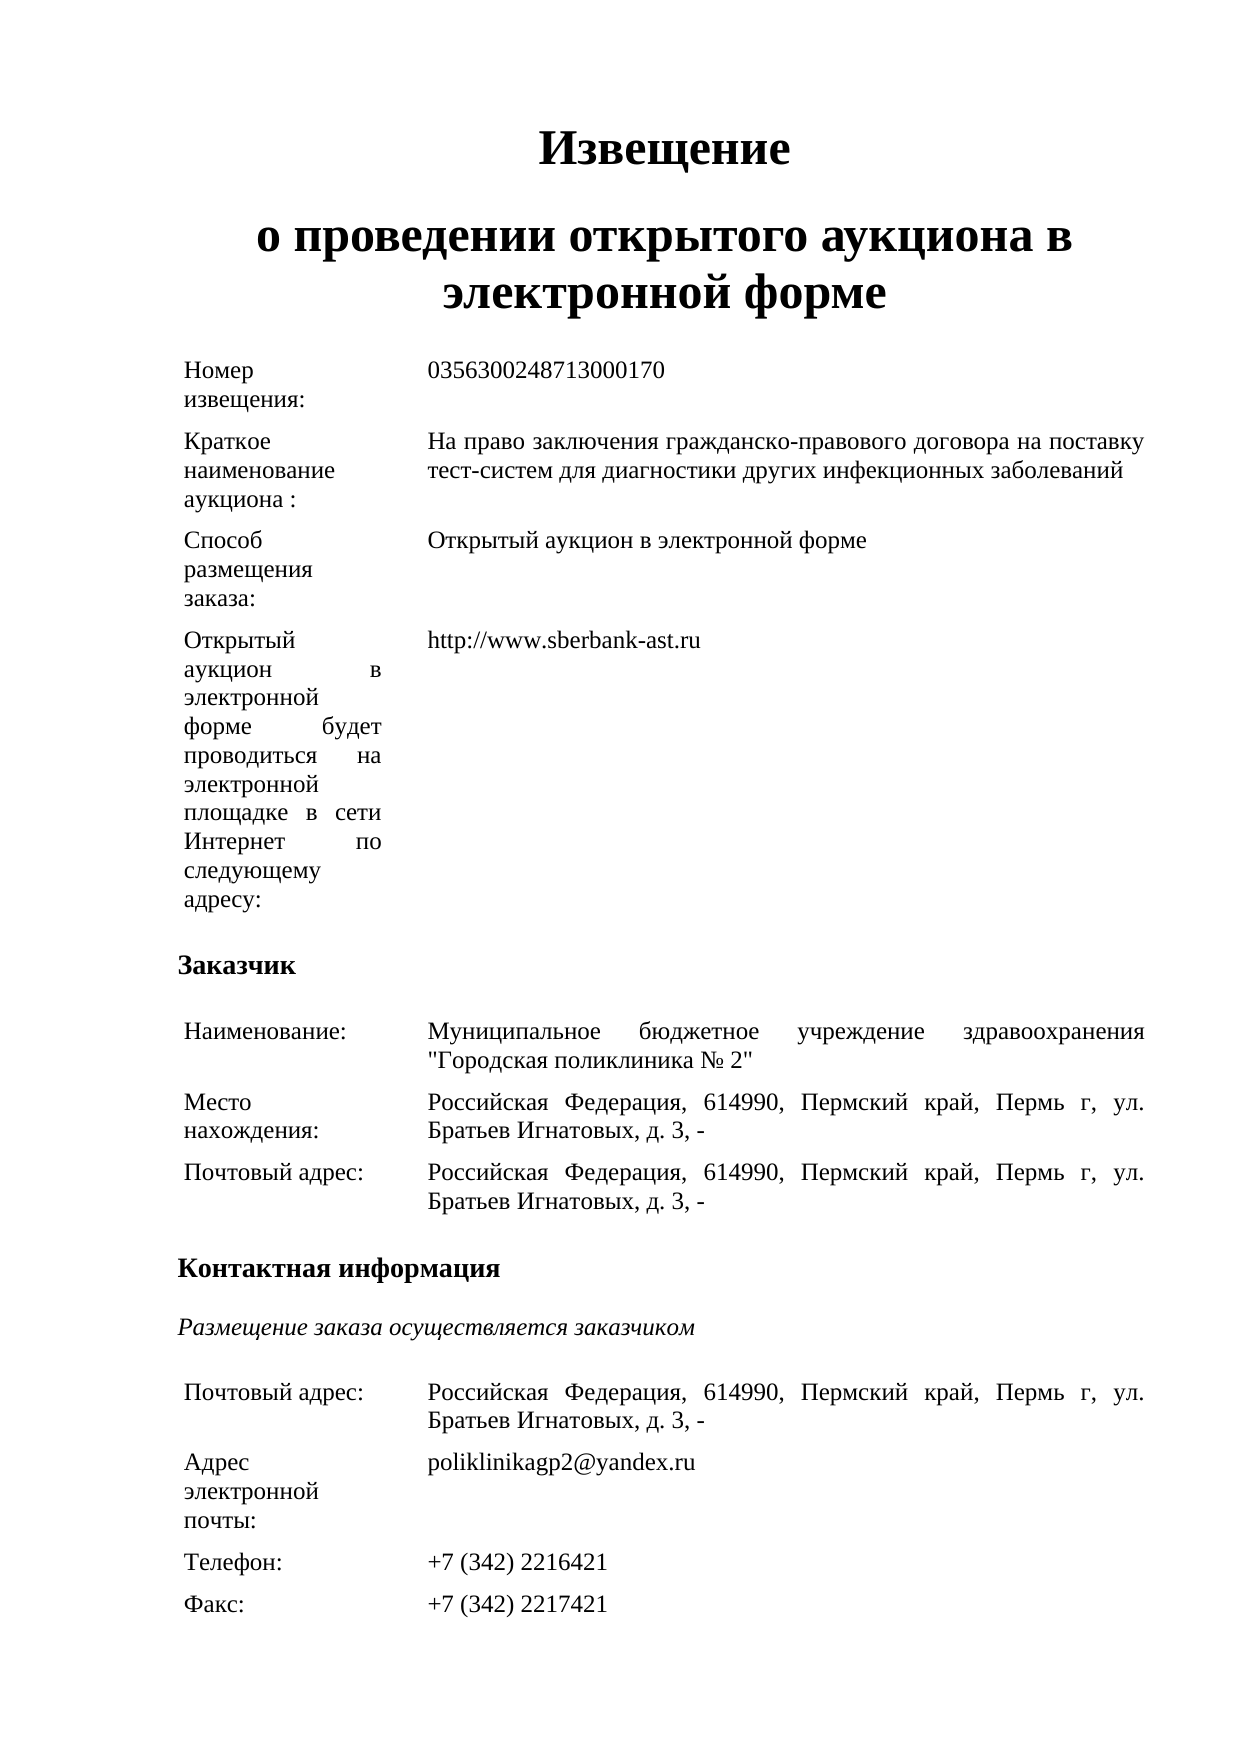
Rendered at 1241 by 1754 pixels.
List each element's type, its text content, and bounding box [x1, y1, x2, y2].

table_header Муниципальное бюджетное учреждение здравоохранения "Городская поликлиника № 2" [421, 1010, 1152, 1080]
table_cell На право заключения гражданско-правового договора на поставку тест-систем для диагностики других инфекционных заболеваний [421, 420, 1152, 519]
table_cell Открытый аукцион в электронной форме [421, 519, 1152, 618]
table_cell Российская Федерация, 614990, Пермский край, Пермь г, ул. Братьев Игнатовых, д. 3, - [421, 1151, 1152, 1222]
table_cell Способ размещения заказа: [177, 519, 421, 618]
text Извещение [177, 118, 1152, 176]
table_cell Факс: [177, 1582, 421, 1624]
table_cell Место нахождения: [177, 1080, 421, 1151]
table_header 0356300248713000170 [421, 349, 1152, 419]
table_cell http://www.sberbank-ast.ru [421, 618, 1152, 919]
table_cell +7 (342) 2217421 [421, 1582, 1152, 1624]
table_cell +7 (342) 2216421 [421, 1540, 1152, 1582]
table_cell Телефон: [177, 1540, 421, 1582]
table_cell poliklinikagp2@yandex.ru [421, 1441, 1152, 1540]
text о проведении открытого аукциона в электронной форме [177, 205, 1152, 320]
text Контактная информация [177, 1251, 1152, 1283]
table_header Номер извещения: [177, 349, 421, 419]
table_header Российская Федерация, 614990, Пермский край, Пермь г, ул. Братьев Игнатовых, д. 3, - [421, 1370, 1152, 1441]
table_header Наименование: [177, 1010, 421, 1080]
text Размещение заказа осуществляется заказчиком [177, 1312, 1152, 1341]
table_header Почтовый адрес: [177, 1370, 421, 1441]
table_cell Адрес электронной почты: [177, 1441, 421, 1540]
text Заказчик [177, 948, 1152, 981]
table_cell Почтовый адрес: [177, 1151, 421, 1222]
table_cell Краткое наименование аукциона : [177, 420, 421, 519]
table_cell Российская Федерация, 614990, Пермский край, Пермь г, ул. Братьев Игнатовых, д. 3, - [421, 1080, 1152, 1151]
table_cell Открытый аукцион в электронной форме будет проводиться на электронной площадке в сети Интернет по следующему адресу: [177, 618, 421, 919]
